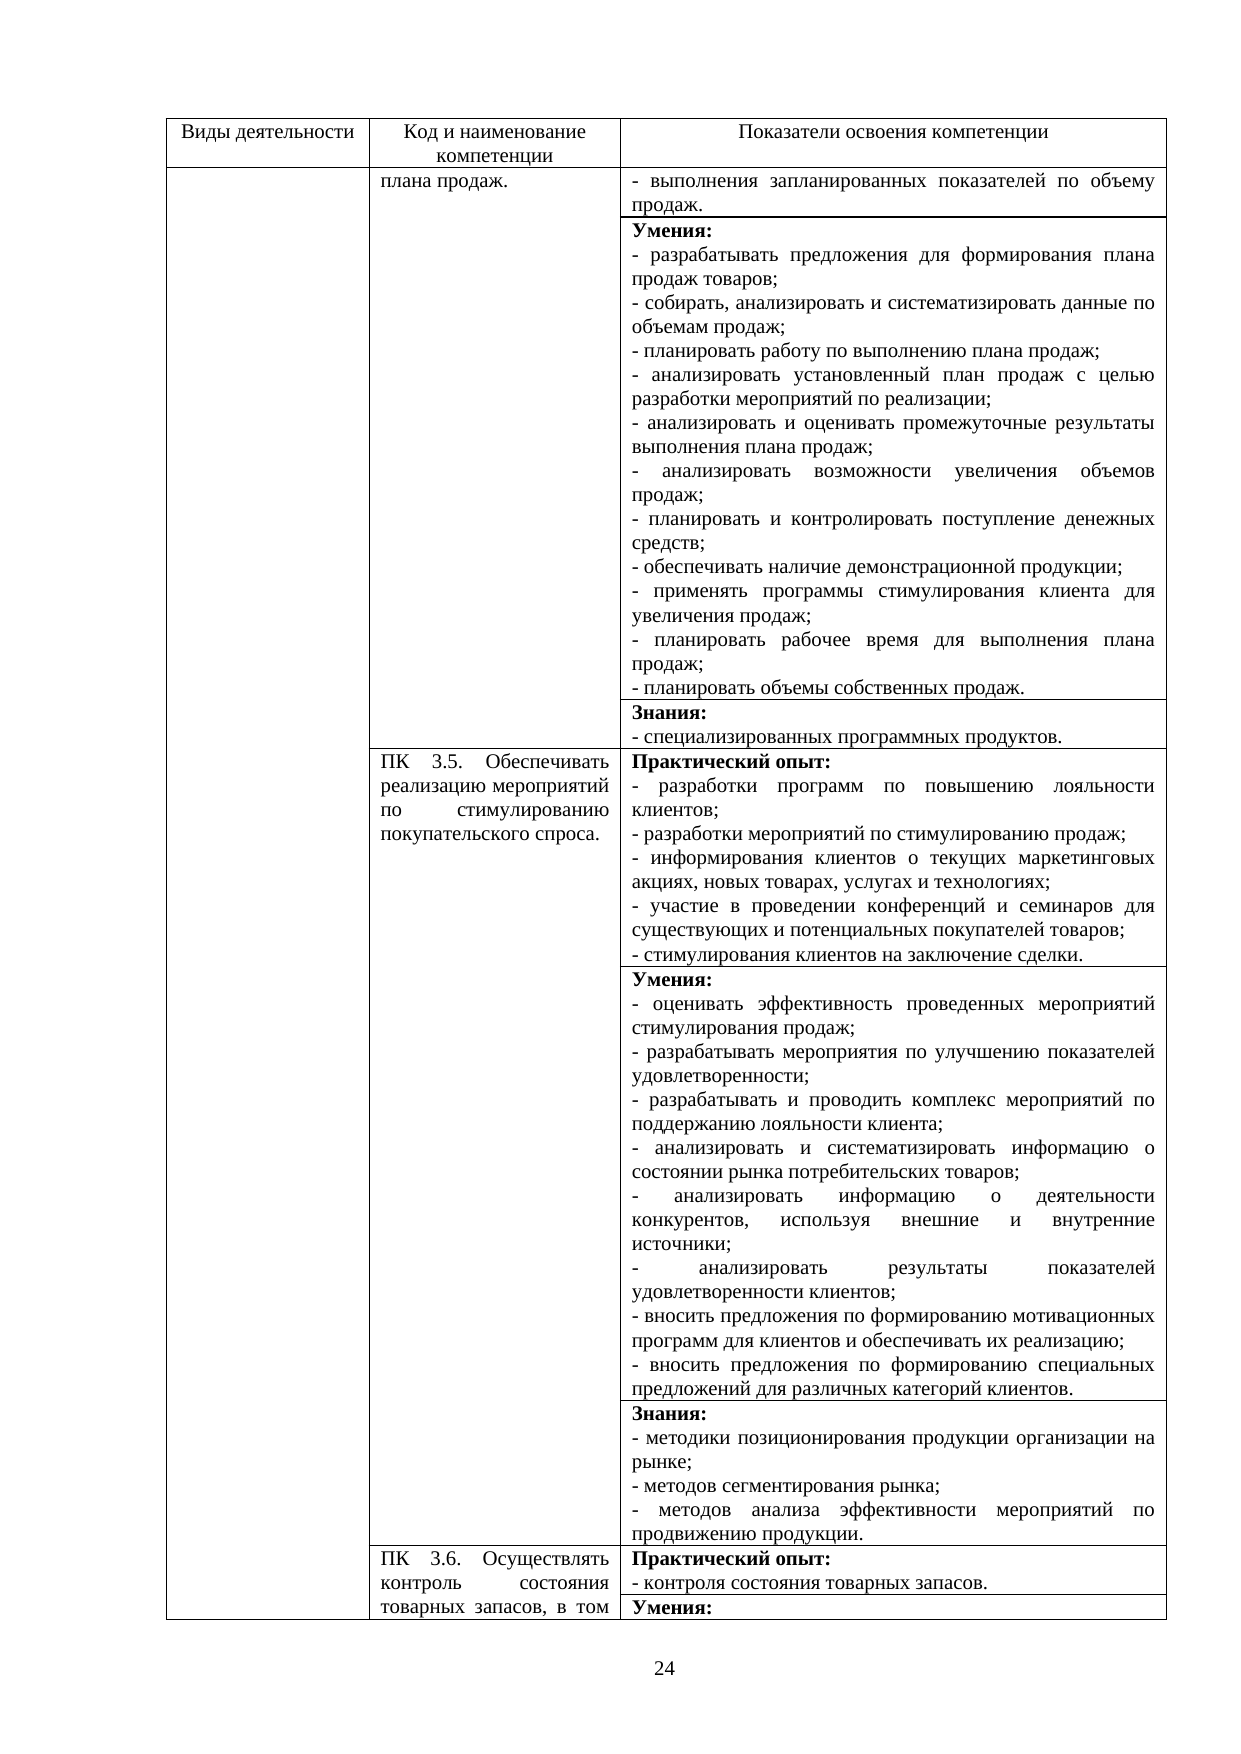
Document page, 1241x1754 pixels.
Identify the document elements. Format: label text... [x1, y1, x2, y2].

table_cell Умения: - оценивать эффективность проведенных мероприятий стимулирования продаж; - разрабатывать мероприятия по улучшению показателей удовлетворенности; - разрабатывать и проводить комплекс мероприятий по поддержанию лояльности клиента; - анализировать и систематизировать информацию о состоянии рынка потребительских товаров; - анализировать информацию о деятельности конкурентов, используя внешние и внутренние источники; - анализировать результаты показателей удовлетворенности клиентов; - вносить предложения по формированию мотивационных программ для клиентов и обеспечивать их реализацию; - вносить предложения по формированию специальных предложений для различных категорий клиентов. [621, 967, 1166, 1400]
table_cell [621, 1595, 1166, 1619]
table_cell Практический опыт: - разработки программ по повышению лояльности клиентов; - разработки мероприятий по стимулированию продаж; - информирования клиентов о текущих маркетинговых акциях, новых товарах, услугах и технологиях; - участие в проведении конференций и семинаров для существующих и потенциальных покупателей товаров; - стимулирования клиентов на заключение сделки. [621, 749, 1166, 966]
table_cell ПК 3.6. Осуществлять контроль состояния товарных запасов, в том числе с применением программных продуктов. [370, 1546, 620, 1619]
table_header Код и наименование компетенции [370, 119, 620, 167]
table_cell ПК 3.5. Обеспечивать реализацию мероприятий по стимулированию покупательского спроса. [370, 749, 620, 1545]
table_header Виды деятельности [167, 119, 369, 167]
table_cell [621, 168, 1166, 216]
table_cell Знания: - методики позиционирования продукции организации на рынке; - методов сегментирования рынка; - методов анализа эффективности мероприятий по продвижению продукции. [621, 1401, 1166, 1545]
table_header Показатели освоения компетенции [621, 119, 1166, 167]
table_cell Практический опыт: - контроля состояния товарных запасов. [621, 1546, 1166, 1594]
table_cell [370, 168, 620, 748]
table_cell Знания: - специализированных программных продуктов. [621, 700, 1166, 748]
table_cell Умения: - разрабатывать предложения для формирования плана продаж товаров; - собирать, анализировать и систематизировать данные по объемам продаж; - планировать работу по выполнению плана продаж; - анализировать установленный план продаж с целью разработки мероприятий по реализации; - анализировать и оценивать промежуточные результаты выполнения плана продаж; - анализировать возможности увеличения объемов продаж; - планировать и контролировать поступление денежных средств; - обеспечивать наличие демонстрационной продукции; - применять программы стимулирования клиента для увеличения продаж; - планировать рабочее время для выполнения плана продаж; - планировать объемы собственных продаж. [621, 218, 1166, 699]
